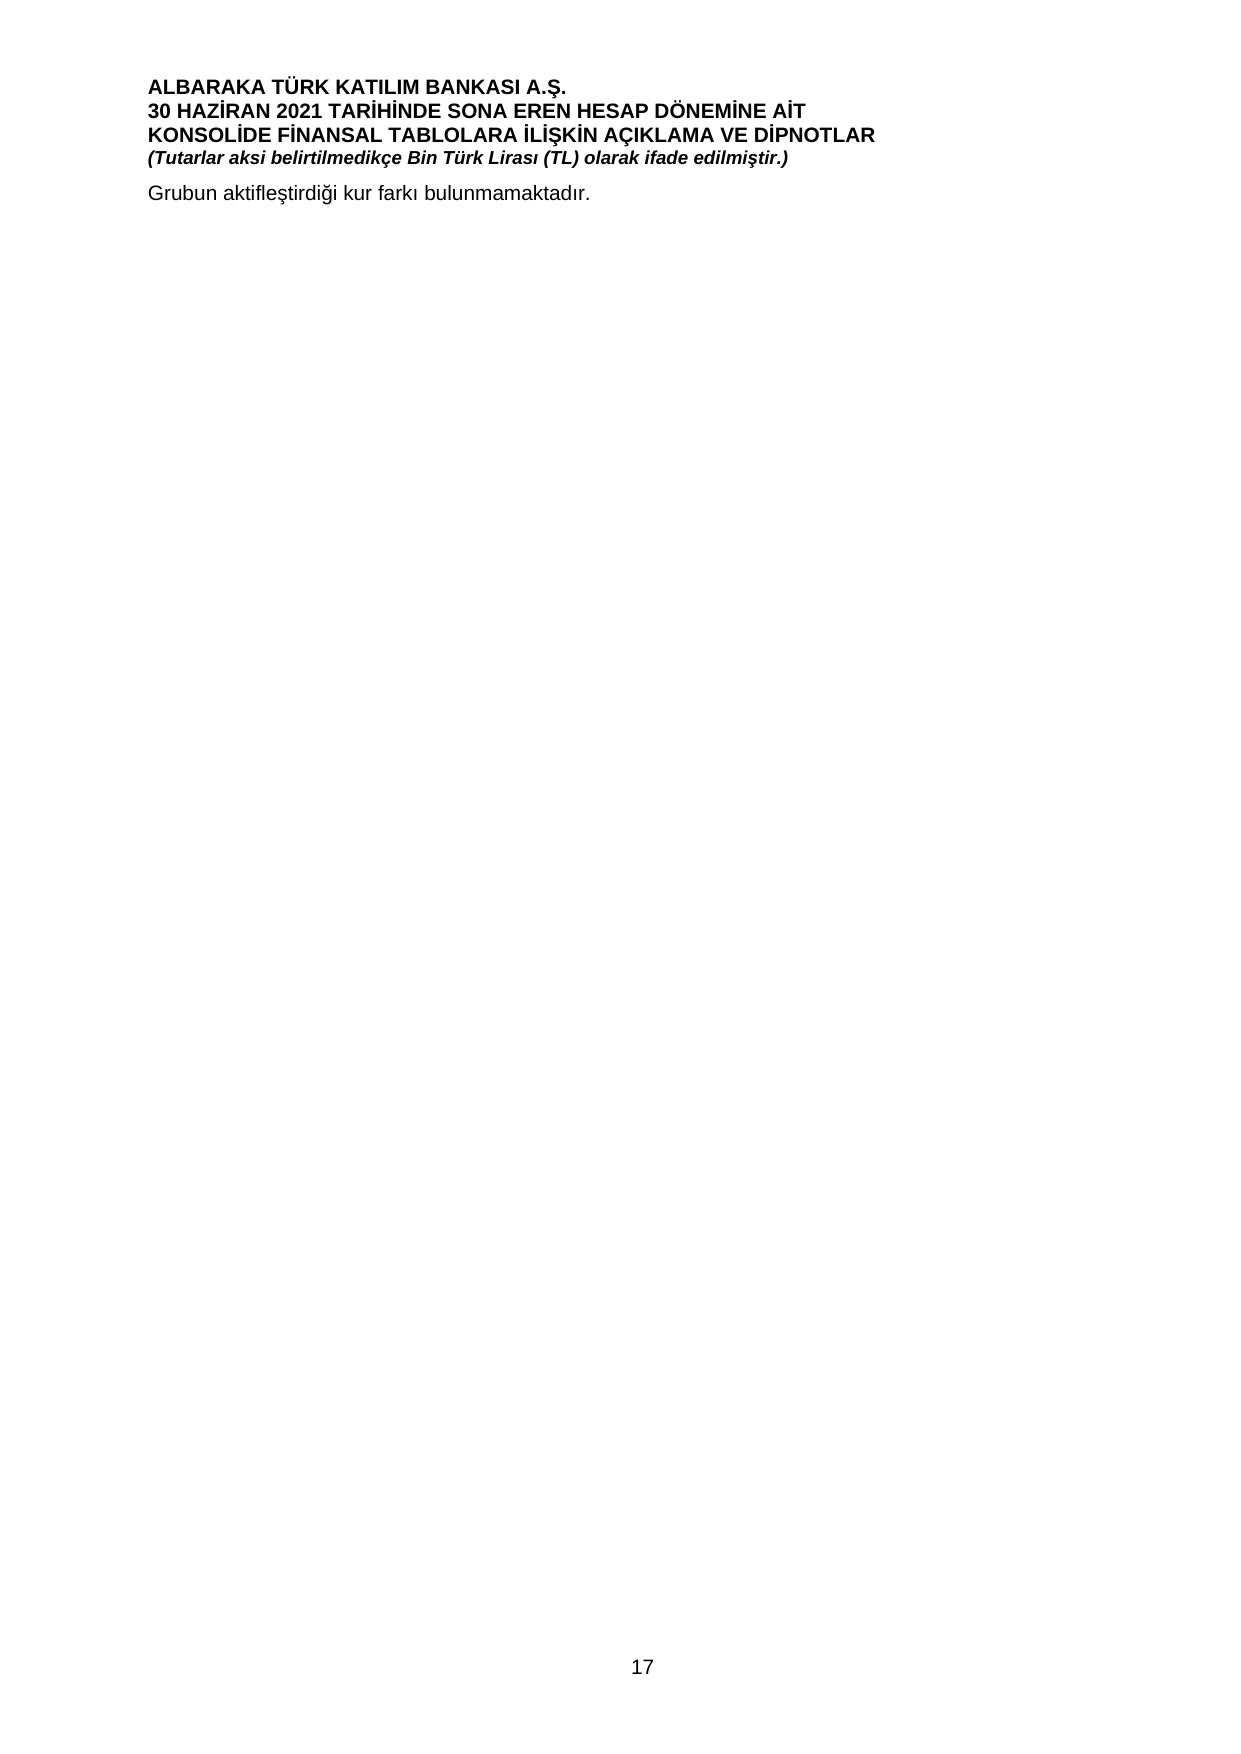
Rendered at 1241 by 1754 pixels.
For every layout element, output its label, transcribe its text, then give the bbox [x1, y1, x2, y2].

text Grubun aktifleştirdiği kur farkı bulunmamaktadır. [148, 181, 1137, 205]
